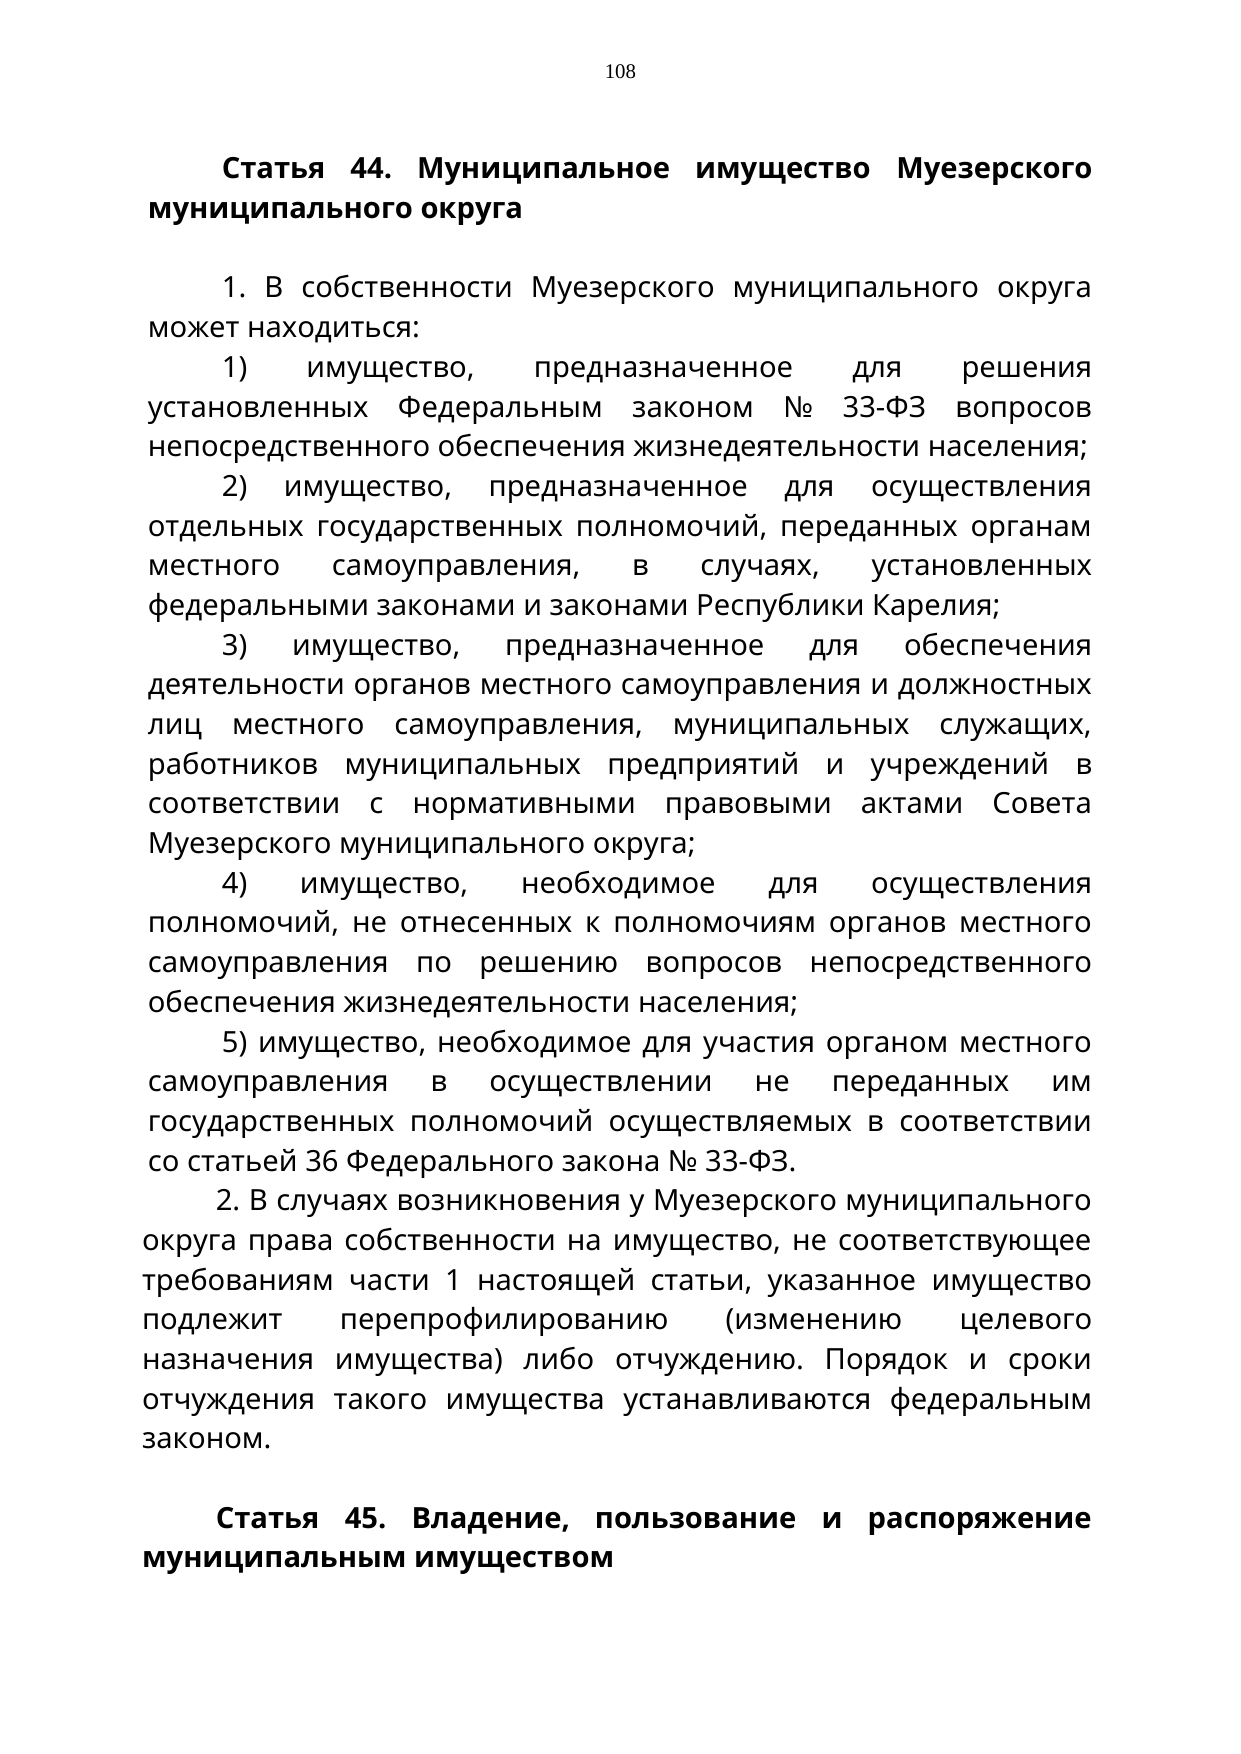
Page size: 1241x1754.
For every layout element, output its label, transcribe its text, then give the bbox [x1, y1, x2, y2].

text 2) имущество, предназначенное для осуществления отдельных государственных полномочий, переданных органам местного самоуправления, в случаях, установленных федеральными законами и законами Республики Карелия; [148, 465, 1092, 624]
text 1. В собственности Муезерского муниципального округа может находиться: [148, 267, 1092, 346]
text 4) имущество, необходимое для осуществления полномочий, не отнесенных к полномочиям органов местного самоуправления по решению вопросов непосредственного обеспечения жизнедеятельности населения; [148, 862, 1092, 1021]
text 1) имущество, предназначенное для решения установленных Федеральным законом № 33-ФЗ вопросов непосредственного обеспечения жизнедеятельности населения; [148, 346, 1092, 465]
text 2. В случаях возникновения у Муезерского муниципального округа права собственности на имущество, не соответствующее требованиям части 1 настоящей статьи, указанное имущество подлежит перепрофилированию (изменению целевого назначения имущества) либо отчуждению. Порядок и сроки отчуждения такого имущества устанавливаются федеральным законом. [142, 1179, 1092, 1457]
text Статья 45. Владение, пользование и распоряжение муниципальным имуществом [142, 1497, 1092, 1576]
subtitle Статья 44. Муниципальное имущество Муезерского муниципального округа [148, 148, 1092, 227]
text 3) имущество, предназначенное для обеспечения деятельности органов местного самоуправления и должностных лиц местного самоуправления, муниципальных служащих, работников муниципальных предприятий и учреждений в соответствии с нормативными правовыми актами Совета Муезерского муниципального округа; [148, 624, 1092, 862]
text 5) имущество, необходимое для участия органом местного самоуправления в осуществлении не переданных им государственных полномочий осуществляемых в соответствии со статьей 36 Федерального закона № 33-ФЗ. [148, 1021, 1092, 1179]
